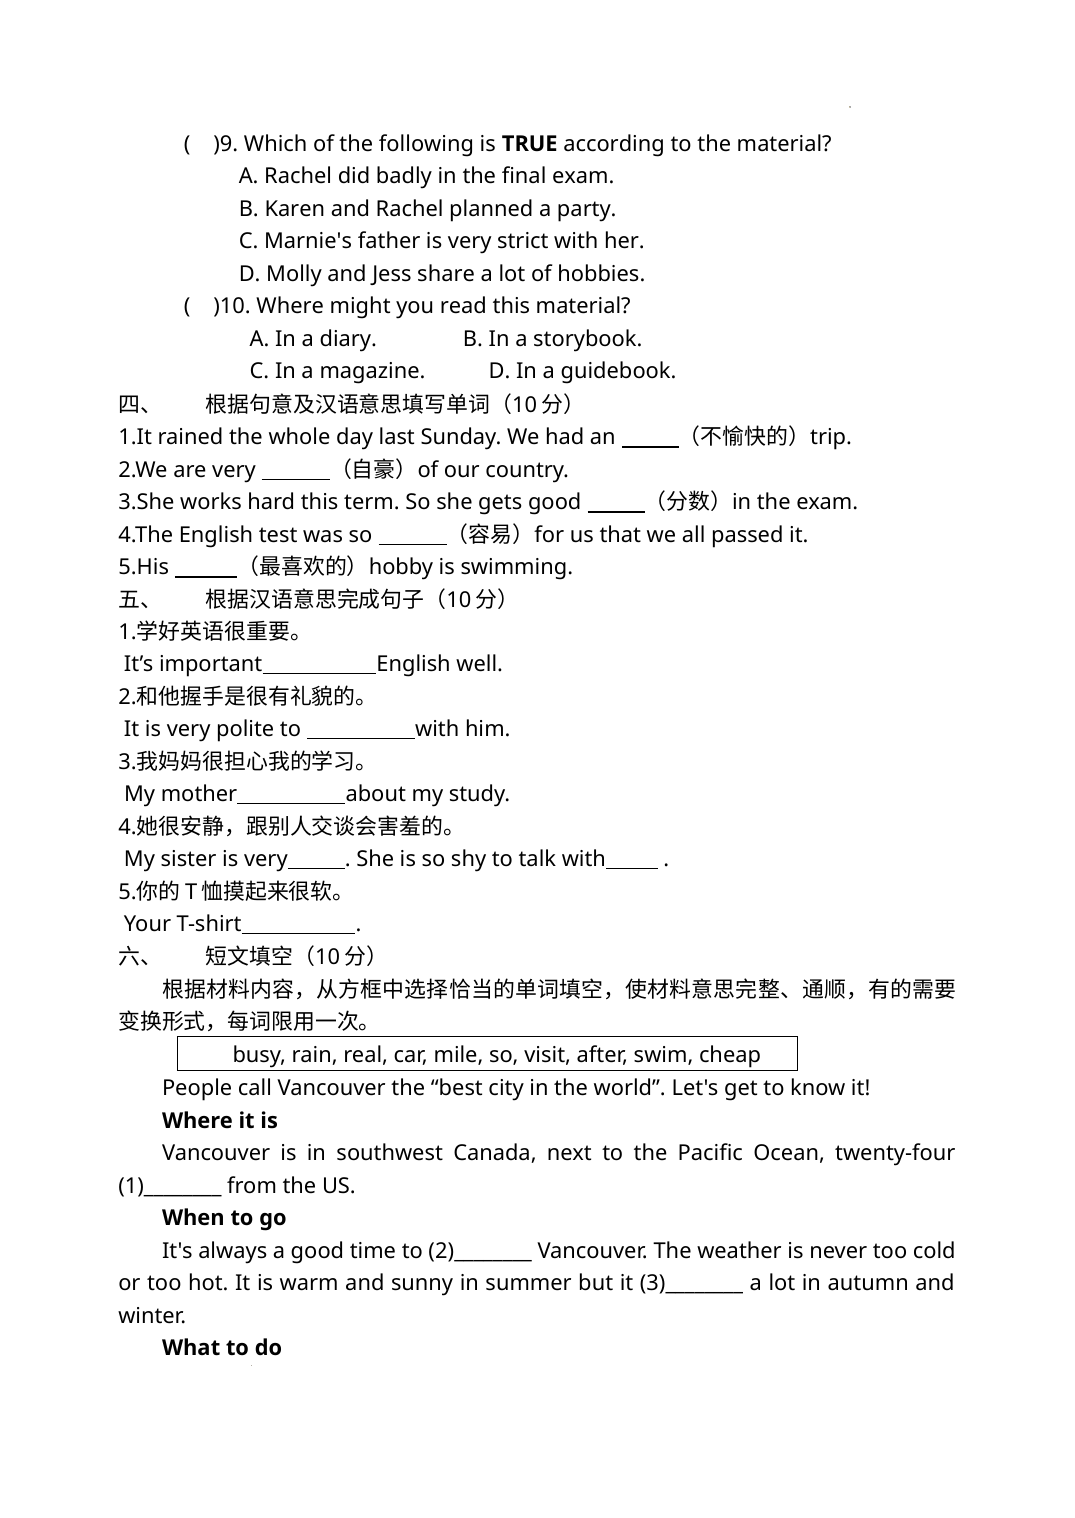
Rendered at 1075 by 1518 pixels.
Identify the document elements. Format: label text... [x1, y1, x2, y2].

text 5.His （最喜欢的）hobby is swimming. [118, 549, 957, 581]
list Vancouver is in southwest Canada, next to the Pacific Ocean, twenty-four (1)________ from the US. [118, 1136, 957, 1201]
table_header busy, rain, real, car, mile, so, visit, after, swim, cheap [178, 1037, 797, 1070]
text 1.It rained the whole day last Sunday. We had an （不愉快的）trip. [118, 419, 957, 451]
text C. In a magazine. D. In a guidebook. [118, 354, 957, 386]
text B. Karen and Rachel planned a party. [118, 191, 957, 224]
text 4.The English test was so （容易）for us that we all passed it. [118, 516, 957, 549]
list Where it is [118, 1103, 957, 1136]
text 3.我妈妈很担心我的学习。 [118, 744, 957, 776]
text My sister is very . She is so shy to talk with . [118, 841, 957, 874]
text Your T-shirt . [118, 906, 957, 939]
list 根据材料内容，从方框中选择恰当的单词填空，使材料意思完整、通顺，有的需要变换形式，每词限用一次。 [118, 971, 957, 1036]
text C. Marnie's father is very strict with her. [118, 224, 957, 256]
text ( )9. Which of the following is TRUE according to the material? [118, 126, 957, 159]
list 根据句意及汉语意思填写单词（10分） [118, 386, 957, 419]
list What to do [118, 1331, 957, 1363]
text 5.你的T恤摸起来很软。 [118, 874, 957, 906]
text 2.We are very （自豪）of our country. [118, 451, 957, 484]
list It's always a good time to (2)________ Vancouver. The weather is never too cold or too hot. It is warm and sunny in summer but it (3)________ a lot in autumn and winter. [118, 1233, 957, 1331]
text 3.She works hard this term. So she gets good （分数）in the exam. [118, 484, 957, 516]
list 根据汉语意思完成句子（10分） [118, 581, 957, 614]
text People call Vancouver the “best city in the world”. Let's get to know it! [118, 1071, 957, 1103]
list When to go [118, 1201, 957, 1233]
list 短文填空（10分） [118, 939, 957, 971]
text 1.学好英语很重要。 [118, 614, 957, 646]
text D. Molly and Jess share a lot of hobbies. [118, 256, 957, 289]
text It’s important English well. [118, 646, 957, 679]
text A. Rachel did badly in the final exam. [118, 159, 957, 191]
text 2.和他握手是很有礼貌的。 [118, 679, 957, 711]
text A. In a diary. B. In a storybook. [118, 321, 957, 354]
text My mother about my study. [118, 776, 957, 809]
text ( )10. Where might you read this material? [118, 289, 957, 321]
text 4.她很安静，跟别人交谈会害羞的。 [118, 809, 957, 841]
text It is very polite to with him. [118, 711, 957, 744]
